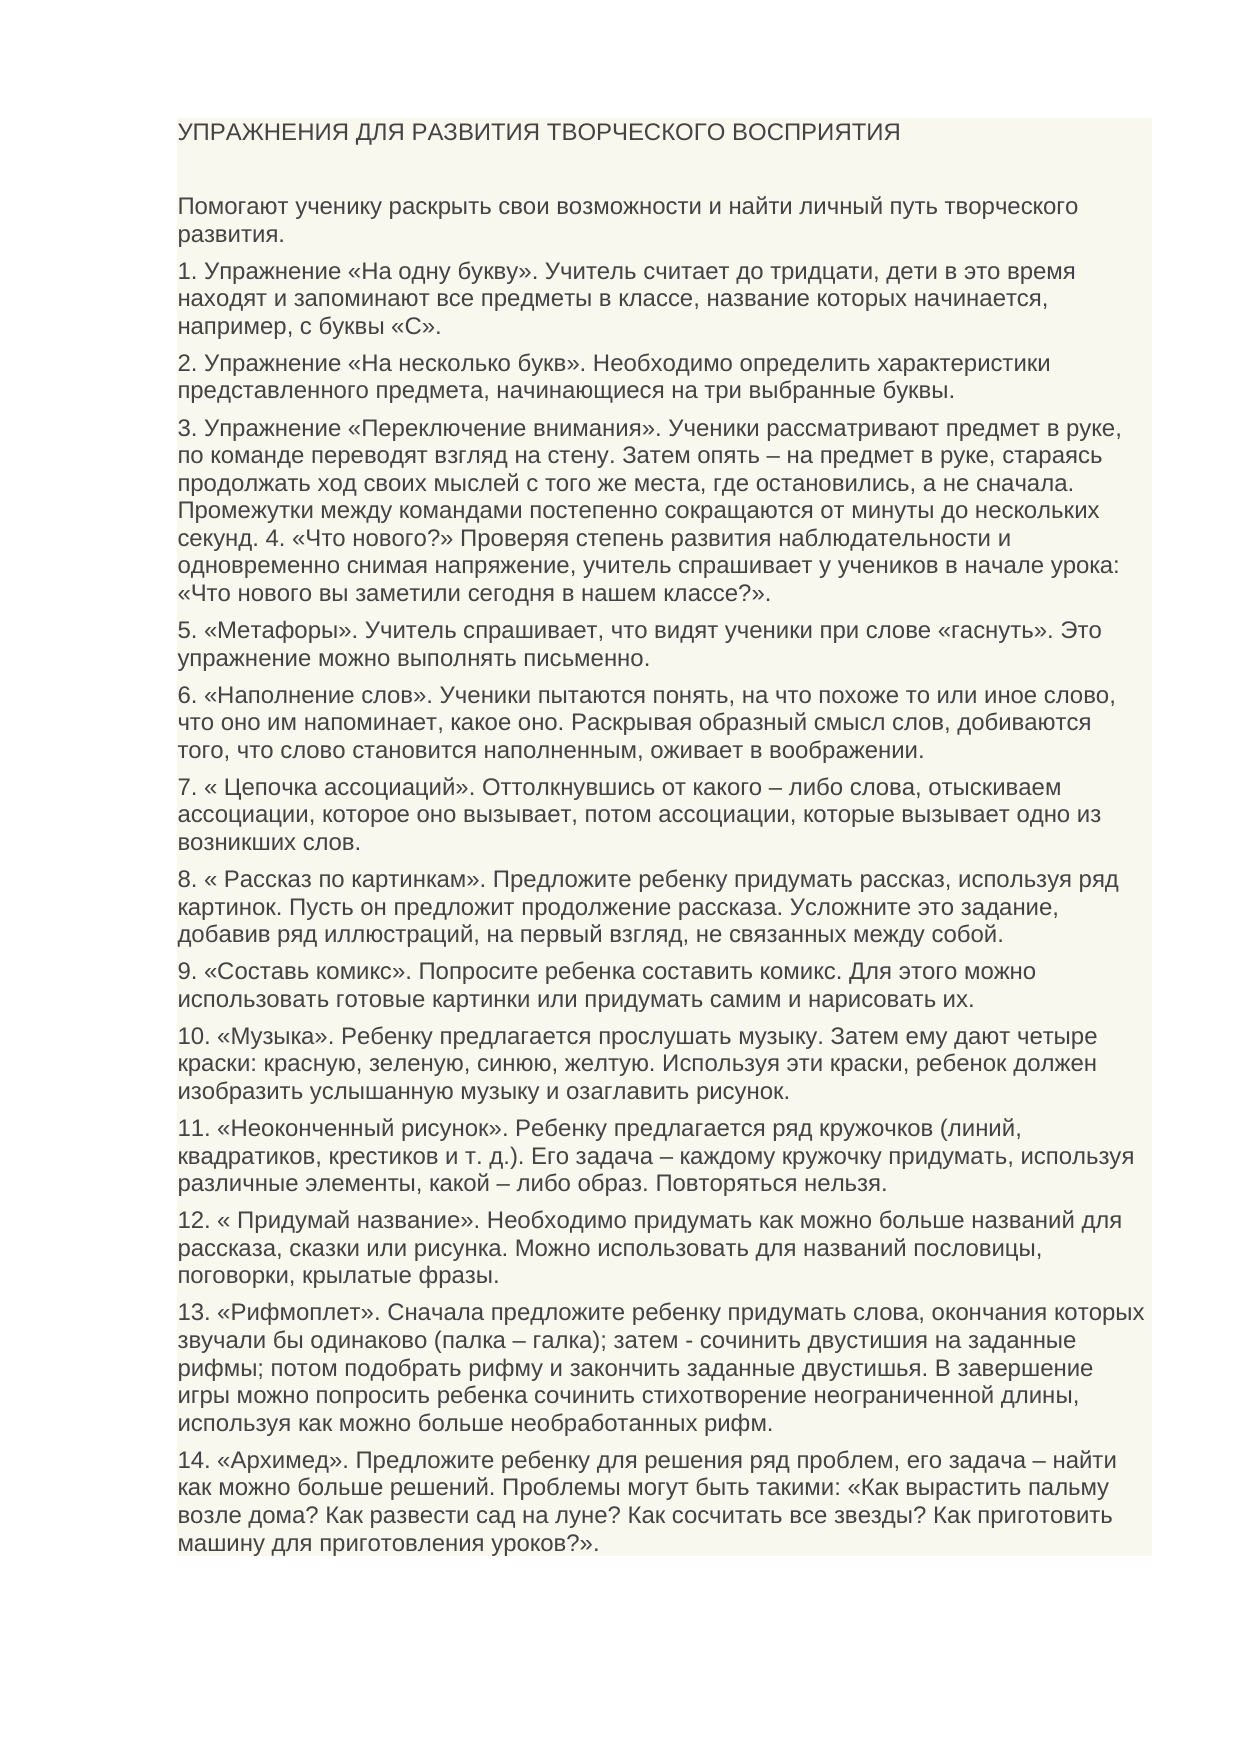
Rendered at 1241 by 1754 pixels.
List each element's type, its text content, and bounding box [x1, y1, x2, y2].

text 6. «Наполнение слов». Ученики пытаются понять, на что похоже то или иное слово, что оно им напоминает, какое оно. Раскрывая образный смысл слов, добиваются того, что слово становится наполненным, оживает в воображении. [177, 681, 1152, 763]
text 14. «Архимед». Предложите ребенку для решения ряд проблем, его задача – найти как можно больше решений. Проблемы могут быть такими: «Как вырастить пальму возле дома? Как развести сад на луне? Как сосчитать все звезды? Как приготовить машину для приготовления уроков?». [177, 1446, 1152, 1556]
text УПРАЖНЕНИЯ ДЛЯ РАЗВИТИЯ ТВОРЧЕСКОГО ВОСПРИЯТИЯ [177, 118, 1152, 146]
text Помогают ученику раскрыть свои возможности и найти личный путь творческого развития. [177, 192, 1152, 247]
text 10. «Музыка». Ребенку предлагается прослушать музыку. Затем ему дают четыре краски: красную, зеленую, синюю, желтую. Используя эти краски, ребенок должен изобразить услышанную музыку и озаглавить рисунок. [177, 1022, 1152, 1104]
text 11. «Неоконченный рисунок». Ребенку предлагается ряд кружочков (линий, квадратиков, крестиков и т. д.). Его задача – каждому кружочку придумать, используя различные элементы, какой – либо образ. Повторяться нельзя. [177, 1114, 1152, 1197]
text 7. « Цепочка ассоциаций». Оттолкнувшись от какого – либо слова, отыскиваем ассоциации, которое оно вызывает, потом ассоциации, которые вызывает одно из возникших слов. [177, 773, 1152, 856]
text 9. «Составь комикс». Попросите ребенка составить комикс. Для этого можно использовать готовые картинки или придумать самим и нарисовать их. [177, 957, 1152, 1012]
text 5. «Метафоры». Учитель спрашивает, что видят ученики при слове «гаснуть». Это упражнение можно выполнять письменно. [177, 616, 1152, 671]
text 8. « Рассказ по картинкам». Предложите ребенку придумать рассказ, используя ряд картинок. Пусть он предложит продолжение рассказа. Усложните это задание, добавив ряд иллюстраций, на первый взгляд, не связанных между собой. [177, 865, 1152, 948]
text 12. « Придумай название». Необходимо придумать как можно больше названий для рассказа, сказки или рисунка. Можно использовать для названий пословицы, поговорки, крылатые фразы. [177, 1206, 1152, 1289]
text 2. Упражнение «На несколько букв». Необходимо определить характеристики представленного предмета, начинающиеся на три выбранные буквы. [177, 349, 1152, 404]
text 3. Упражнение «Переключение внимания». Ученики рассматривают предмет в руке, по команде переводят взгляд на стену. Затем опять – на предмет в руке, стараясь продолжать ход своих мыслей с того же места, где остановились, а не сначала. Промежутки между командами постепенно сокращаются от минуты до нескольких секунд. 4. «Что нового?» Проверяя степень развития наблюдательности и одновременно снимая напряжение, учитель спрашивает у учеников в начале урока: «Что нового вы заметили сегодня в нашем классе?». [177, 413, 1152, 607]
text 1. Упражнение «На одну букву». Учитель считает до тридцати, дети в это время находят и запоминают все предметы в классе, название которых начинается, например, с буквы «С». [177, 257, 1152, 339]
text 13. «Рифмоплет». Сначала предложите ребенку придумать слова, окончания которых звучали бы одинаково (палка – галка); затем - сочинить двустишия на заданные рифмы; потом подобрать рифму и закончить заданные двустишья. В завершение игры можно попросить ребенка сочинить стихотворение неограниченной длины, используя как можно больше необработанных рифм. [177, 1298, 1152, 1436]
